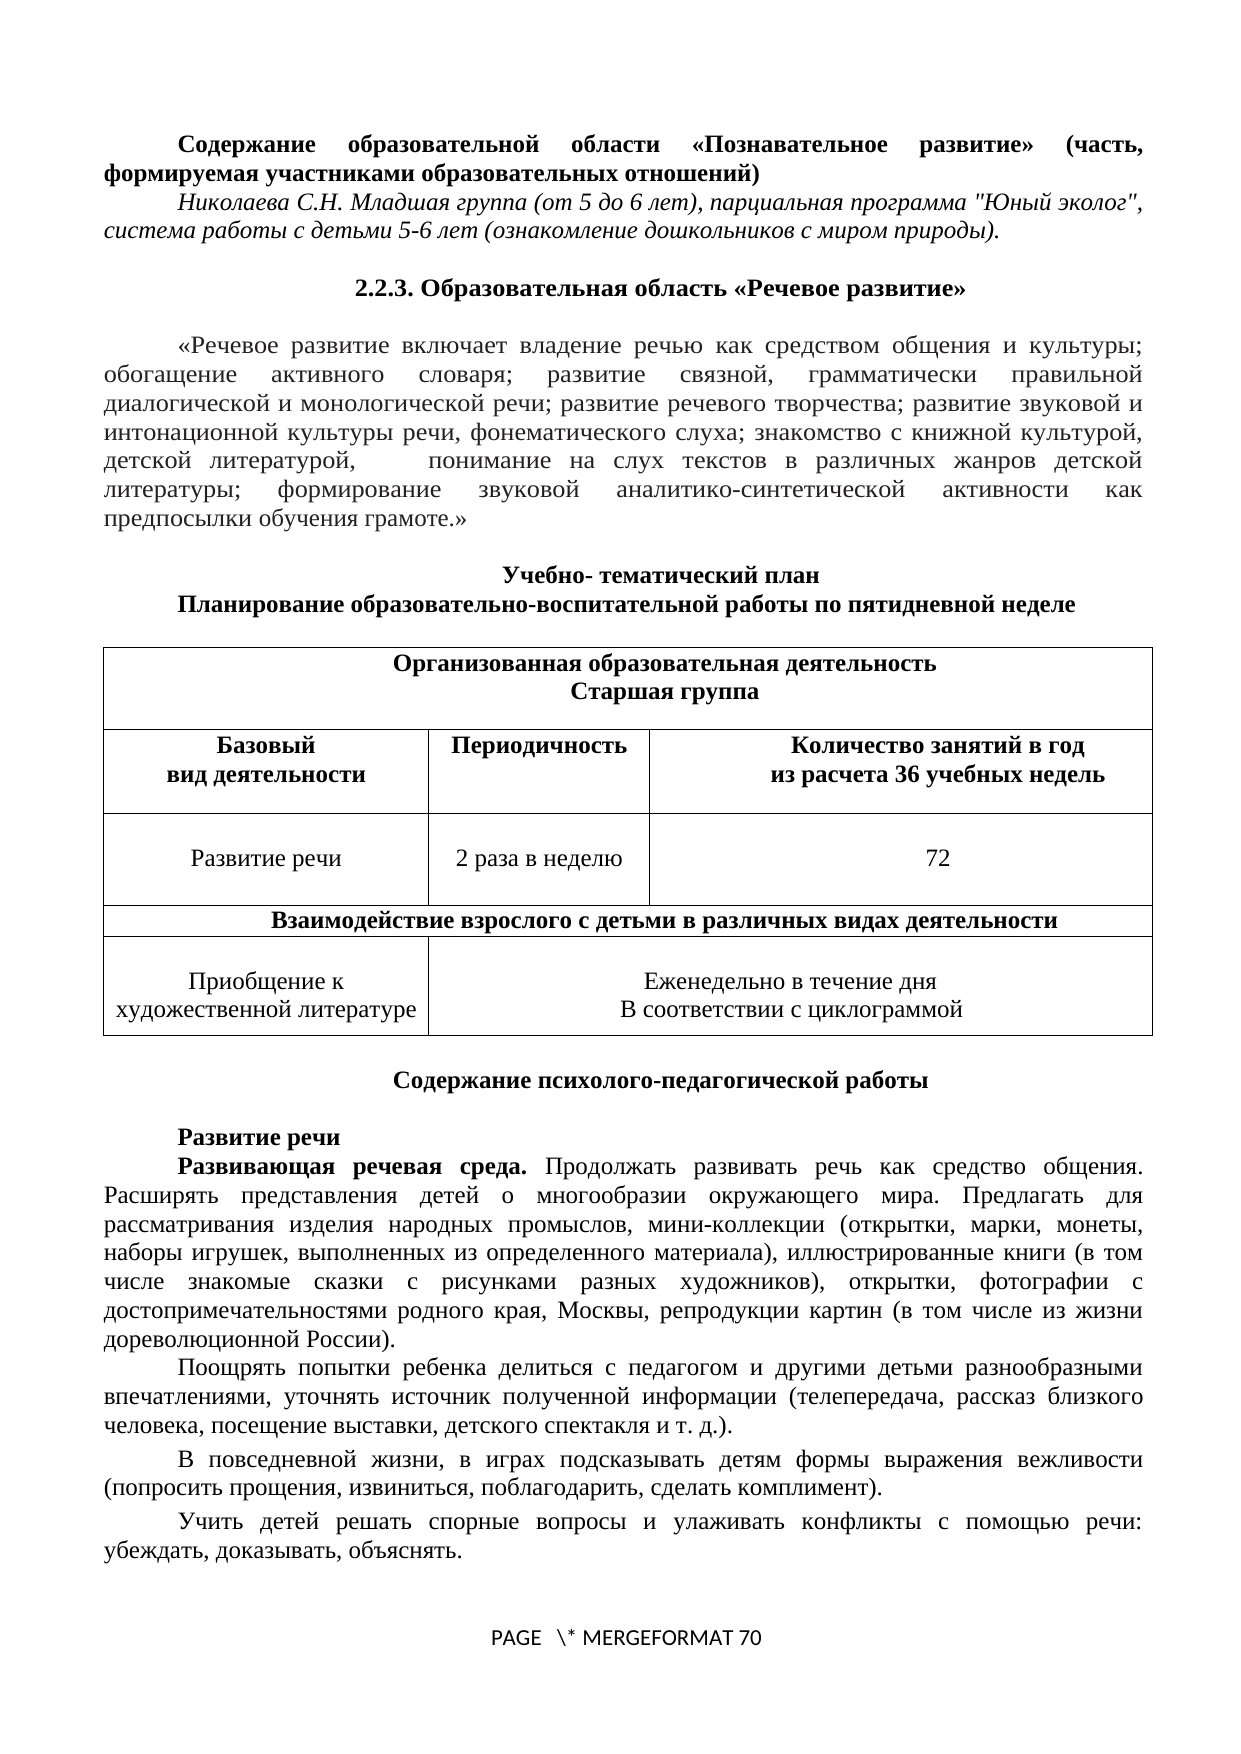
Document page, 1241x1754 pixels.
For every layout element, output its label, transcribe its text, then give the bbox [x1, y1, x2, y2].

text Содержание образовательной области «Познавательное развитие» (часть, формируемая участниками образовательных отношений) [103, 129, 1144, 187]
text 2.2.3. Образовательная область «Речевое развитие» [103, 273, 1144, 302]
table_cell 72 [650, 814, 1152, 904]
table_header Организованная образовательная деятельность Старшая группа [104, 648, 1152, 729]
text Поощрять попытки ребенка делиться с педагогом и другими детьми разнообразными впечатлениями, уточнять источник полученной информации (телепередача, рассказ близкого человека, посещение выставки, детского спектакля и т. д.). [103, 1352, 1144, 1439]
text Николаева С.Н. Младшая группа (от 5 до 6 лет), парциальная программа "Юный эколог", система работы с детьми 5-6 лет (ознакомление дошкольников с миром природы). [103, 187, 1144, 244]
table_cell 2 раза в неделю [429, 814, 649, 904]
table_cell Количество занятий в год из расчета 36 учебных недель [650, 730, 1152, 813]
table_cell Еженедельно в течение дня В соответствии с циклограммой [429, 937, 1152, 1035]
text Содержание психолого-педагогической работы [103, 1065, 1144, 1094]
text Учить детей решать спорные вопросы и улаживать конфликты с помощью речи: убеждать, доказывать, объяснять. [103, 1506, 1144, 1563]
table_cell Периодичность [429, 730, 649, 813]
table_cell Развитие речи [104, 814, 428, 904]
text «Речевое развитие включает владение речью как средством общения и культуры; обогащение активного словаря; развитие связной, грамматически правильной диалогической и монологической речи; развитие речевого творчества; развитие звуковой и интонационной культуры речи, фонематического слуха; знакомство с книжной культурой, детской литературой, понимание на слух текстов в различных жанров детской литературы; формирование звуковой аналитико-синтетической активности как предпосылки обучения грамоте.» [103, 330, 1144, 532]
table_cell Взаимодействие взрослого с детьми в различных видах деятельности [104, 906, 1152, 936]
text Учебно- тематический план [103, 560, 1144, 589]
text Планирование образовательно-воспитательной работы по пятидневной неделе [103, 589, 1144, 618]
table_cell Приобщение к художественной литературе [104, 937, 428, 1035]
text Развитие речи [103, 1122, 1144, 1151]
text Развивающая речевая среда. Продолжать развивать речь как средство общения. Расширять представления детей о многообразии окружающего мира. Предлагать для рассматривания изделия народных промыслов, мини-коллекции (открытки, марки, монеты, наборы игрушек, выполненных из определенного материала), иллюстрированные книги (в том числе знакомые сказки с рисунками разных художников), открытки, фотографии с достопримечательностями родного края, Москвы, репродукции картин (в том числе из жизни дореволюционной России). [103, 1151, 1144, 1352]
text В повседневной жизни, в играх подсказывать детям формы выражения вежливости (попросить прощения, извиниться, поблагодарить, сделать комплимент). [103, 1444, 1144, 1501]
table_cell Базовый вид деятельности [104, 730, 428, 813]
